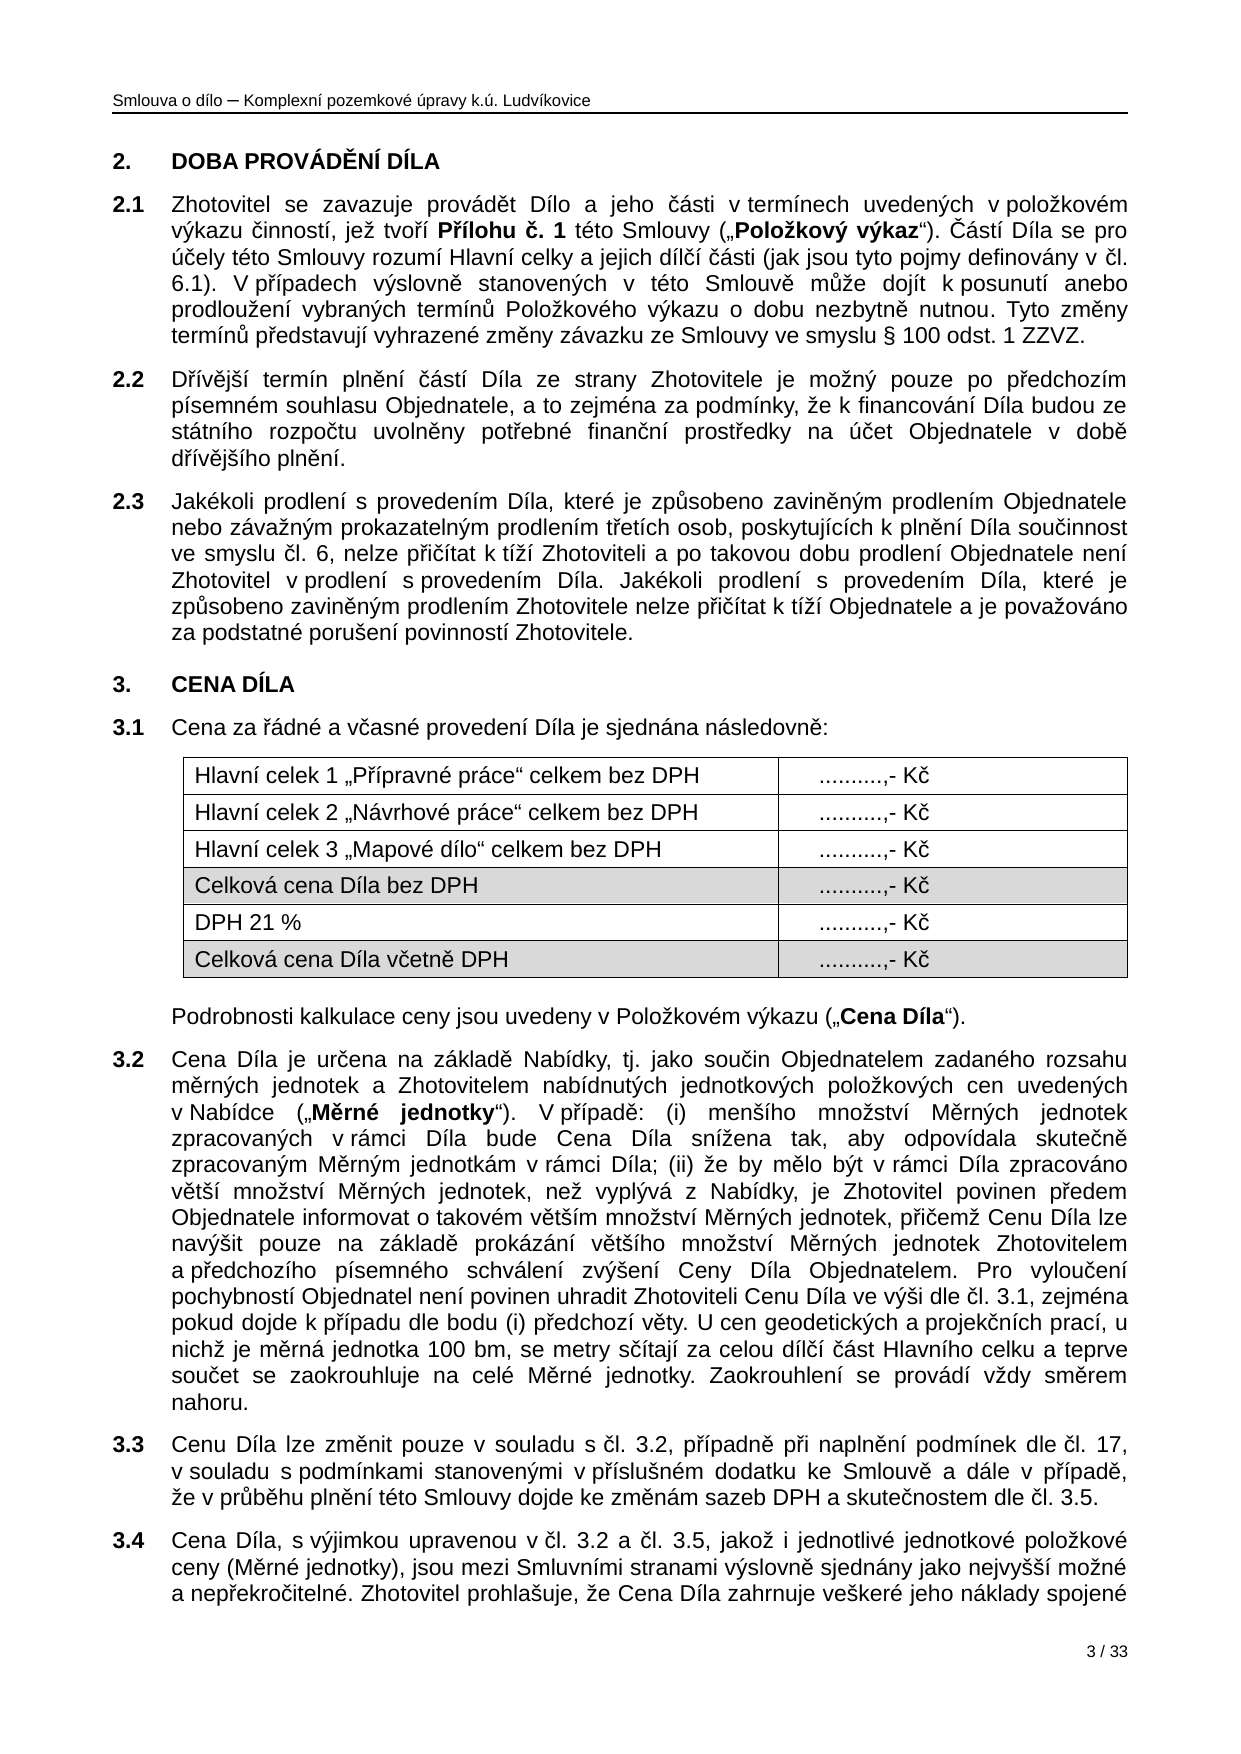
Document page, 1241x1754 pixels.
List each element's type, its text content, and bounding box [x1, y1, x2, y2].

table_cell Hlavní celek 3 „Mapové dílo“ celkem bez DPH [184, 831, 778, 867]
table_cell DPH 21 % [184, 905, 778, 940]
table_cell ..........,- Kč [779, 941, 1127, 977]
text Cena díla [112, 671, 1128, 697]
table_cell ..........,- Kč [779, 795, 1127, 830]
table_cell Celková cena Díla bez DPH [184, 868, 778, 903]
table_cell ..........,- Kč [779, 831, 1127, 867]
table_header ..........,- Kč [779, 758, 1127, 793]
table_header Hlavní celek 1 „Přípravné práce“ celkem bez DPH [184, 758, 778, 793]
list Podrobnosti kalkulace ceny jsou uvedeny v Položkovém výkazu („Cena Díla“). [171, 1003, 1128, 1029]
text Cenu Díla lze změnit pouze v souladu s čl. 3.2, případně při naplnění podmínek dle čl. 17, v souladu s podmínkami stanovenými v příslušném dodatku ke Smlouvě a dále v případě, že v průběhu plnění této Smlouvy dojde ke změnám sazeb DPH a skutečnostem dle čl. 3.6. [112, 1431, 1128, 1511]
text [112, 1527, 1128, 1606]
text Cena za řádné a včasné provedení Díla je sjednána následovně: [112, 714, 1128, 740]
text Dřívější termín plnění částí Díla ze strany Zhotovitele je možný pouze po předchozím písemném souhlasu Objednatele, a to zejména za podmínky, že k financování Díla budou ze státního rozpočtu uvolněny potřebné finanční prostředky na účet Objednatele v době dřívějšího plnění. [112, 366, 1128, 471]
text Doba PROVÁDĚNÍ díla [112, 148, 1128, 174]
text Jakékoli prodlení s provedením Díla, které je způsobeno zaviněným prodlením Objednatele nebo závažným prokazatelným prodlením třetích osob, poskytujících k plnění Díla součinnost ve smyslu čl. 6, nelze přičítat k tíží Zhotoviteli a po takovou dobu prodlení Objednatele není Zhotovitel v prodlení s provedením Díla. Jakékoli prodlení s provedením Díla, které je způsobeno zaviněným prodlením Zhotovitele nelze přičítat k tíží Objednatele a je považováno za podstatné porušení povinností Zhotovitele. [112, 488, 1128, 646]
table_cell ..........,- Kč [779, 905, 1127, 940]
text Cena Díla je určena na základě Nabídky, tj. jako součin Objednatelem zadaného rozsahu měrných jednotek a Zhotovitelem nabídnutých jednotkových položkových cen uvedených v Nabídce („Měrné jednotky“). V případě: (i) menšího množství Měrných jednotek zpracovaných v rámci Díla bude Cena Díla snížena tak, aby odpovídala skutečně zpracovaným Měrným jednotkám v rámci Díla; (ii) že by mělo být v rámci Díla zpracováno větší množství Měrných jednotek, než vyplývá z Nabídky, je Zhotovitel povinen předem Objednatele informovat o takovém větším množství Měrných jednotek, přičemž Cenu Díla lze navýšit pouze na základě prokázání většího množství Měrných jednotek Zhotovitelem a předchozího písemného schválení zvýšení Ceny Díla Objednatelem. Pro vyloučení pochybností Objednatel není povinen uhradit Zhotoviteli Cenu Díla ve výši dle čl. 3.1, zejména pokud dojde k případu dle bodu (i) předchozí věty. U cen geodetických a projekčních prací, u nichž je měrná jednotka 100 bm, se metry sčítají za celou dílčí část Hlavního celku a teprve součet se zaokrouhluje na celé Měrné jednotky. Zaokrouhlení se provádí vždy směrem nahoru. [112, 1046, 1128, 1415]
table_cell Hlavní celek 2 „Návrhové práce“ celkem bez DPH [184, 795, 778, 830]
table_cell Celková cena Díla včetně DPH [184, 941, 778, 977]
text Zhotovitel se zavazuje provádět Dílo a jeho části v termínech uvedených v položkovém výkazu činností, jež tvoří Přílohu č. 1 této Smlouvy („Položkový výkaz“). Částí Díla se pro účely této Smlouvy rozumí Hlavní celky a jejich dílčí části (jak jsou tyto pojmy definovány v čl. 6.1). V případech výslovně stanovených v této Smlouvě může dojít k posunutí anebo prodloužení vybraných termínů Položkového výkazu o dobu nezbytně nutnou. Tyto změny termínů představují vyhrazené změny závazku ze Smlouvy ve smyslu § 100 odst. 1 ZZVZ. [112, 191, 1128, 349]
table_cell ..........,- Kč [779, 868, 1127, 903]
